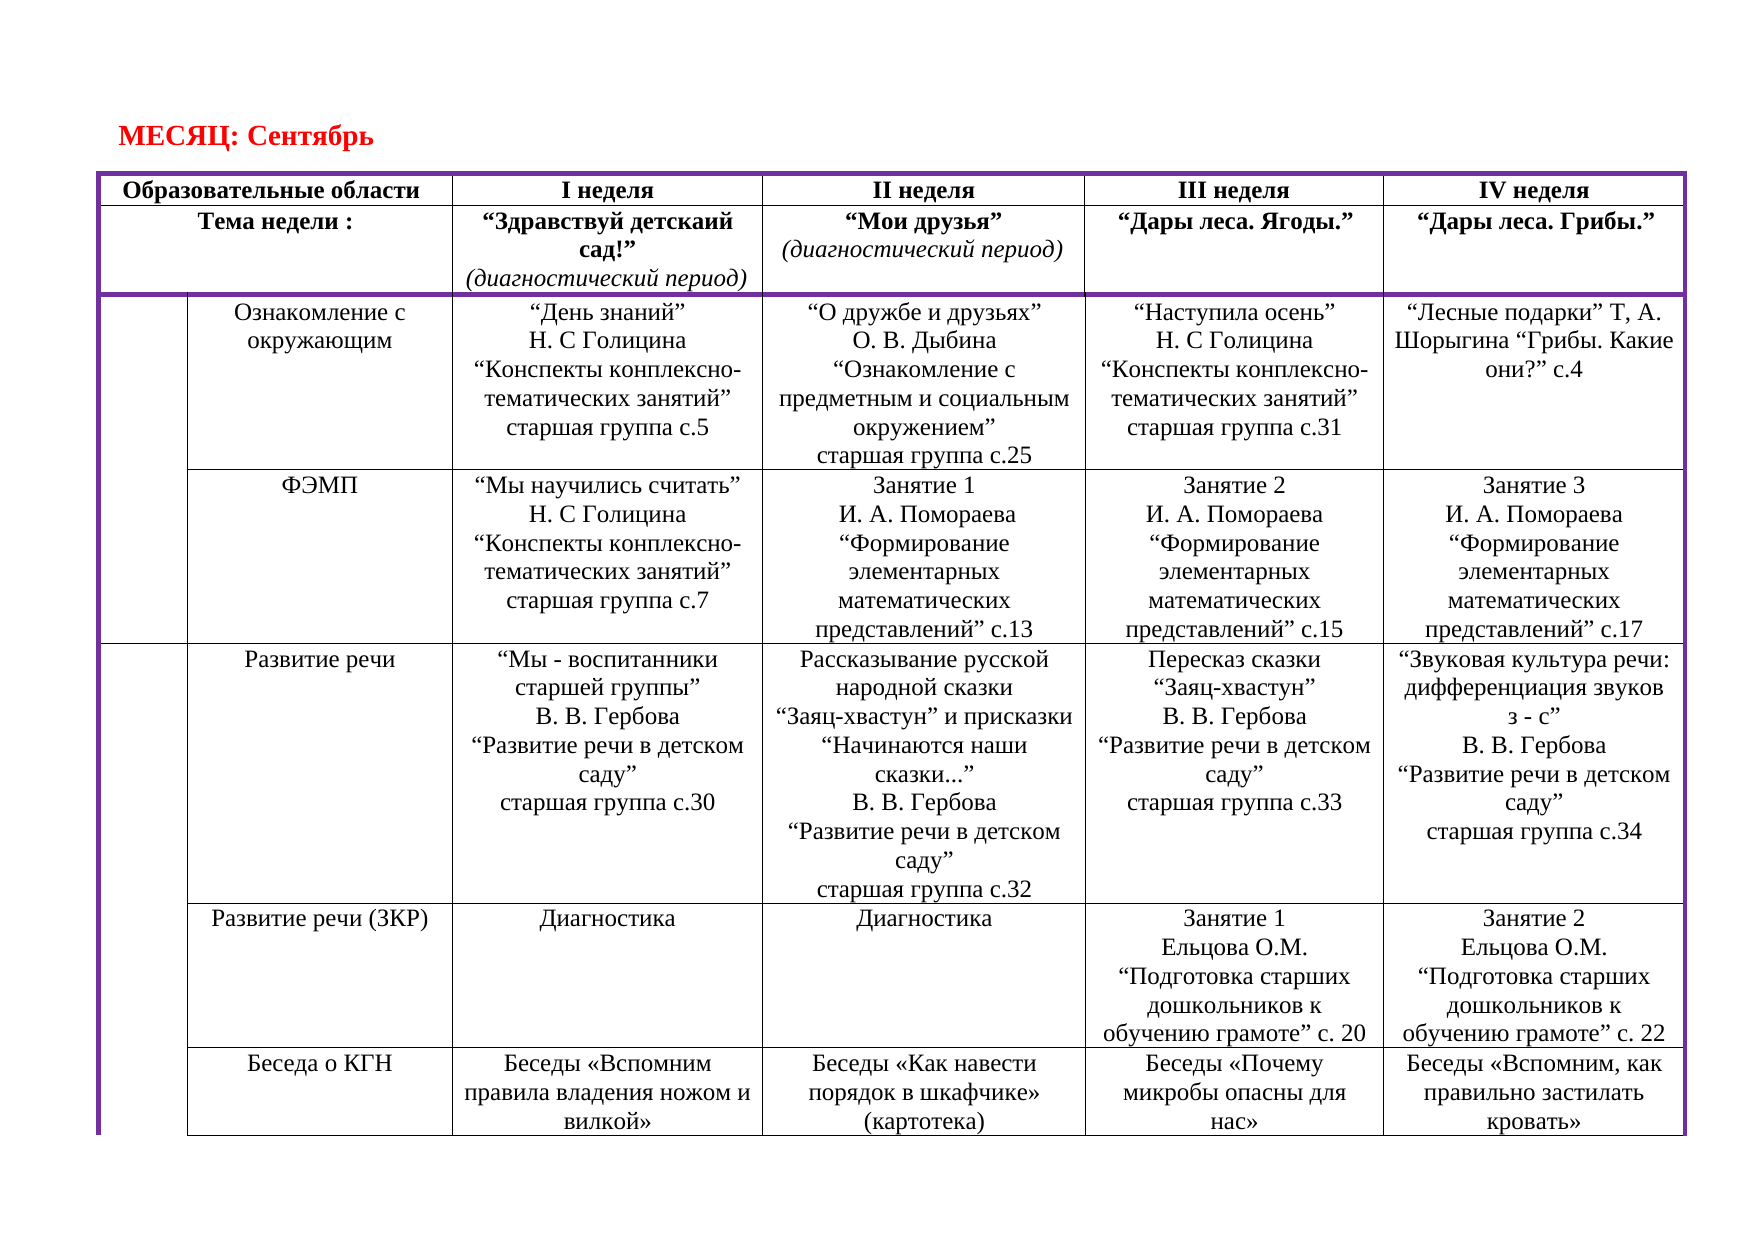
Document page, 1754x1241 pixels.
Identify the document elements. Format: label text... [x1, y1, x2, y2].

table_cell “Дары леса. Грибы.” [1384, 206, 1683, 292]
table_cell Диагностика [763, 904, 1085, 1047]
table_cell Тема недели : [101, 206, 452, 292]
table_cell Занятие 1 Ельцова О.М. “Подготовка старших дошкольников к обучению грамоте” с. 20 [1086, 904, 1383, 1047]
table_header I неделя [453, 176, 762, 205]
table_cell “Здравствуй детскаий сад!” (диагностический период) [453, 206, 762, 292]
table_cell Беседа о КГН [188, 1048, 452, 1134]
table_header Образовательные области [101, 176, 452, 205]
table_cell Рассказывание русской народной сказки “Заяц-хвастун” и присказки “Начинаются наши сказки...” В. В. Гербова “Развитие речи в детском саду” старшая группа с.32 [763, 644, 1085, 902]
table_cell “Дары леса. Ягоды.” [1085, 206, 1383, 292]
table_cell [1086, 1048, 1383, 1134]
table_cell ФЭМП [188, 470, 452, 643]
table_cell Диагностика [453, 904, 762, 1047]
table_cell “Наступила осень” Н. С Голицина “Конспекты конплексно-тематических занятий” старшая группа с.31 [1086, 297, 1383, 469]
table_cell “Лесные подарки” Т, А. Шорыгина “Грибы. Какие они?” с.4 [1384, 297, 1683, 469]
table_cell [763, 1048, 1085, 1134]
text МЕСЯЦ: Сентябрь [118, 118, 1676, 152]
table_cell [101, 644, 187, 1134]
table_cell Занятие 1 И. А. Помораева “Формирование элементарных математических представлений” с.13 [763, 470, 1085, 643]
table_cell [101, 297, 187, 643]
table_cell Развитие речи (ЗКР) [188, 904, 452, 1047]
table_cell Занятие 3 И. А. Помораева “Формирование элементарных математических представлений” с.17 [1384, 470, 1683, 643]
table_cell “Мы научились считать” Н. С Голицина “Конспекты конплексно-тематических занятий” старшая группа с.7 [453, 470, 762, 643]
table_cell Занятие 2 И. А. Помораева “Формирование элементарных математических представлений” с.15 [1086, 470, 1383, 643]
table_cell “День знаний” Н. С Голицина “Конспекты конплексно-тематических занятий” старшая группа с.5 [453, 297, 762, 469]
table_cell Занятие 2 Ельцова О.М. “Подготовка старших дошкольников к обучению грамоте” с. 22 [1384, 904, 1683, 1047]
table_cell Развитие речи [188, 644, 452, 902]
table_cell “О дружбе и друзьях” О. В. Дыбина “Ознакомление с предметным и социальным окружением” старшая группа с.25 [763, 297, 1085, 469]
table_cell Пересказ сказки “Заяц-хвастун” В. В. Гербова “Развитие речи в детском саду” старшая группа с.33 [1086, 644, 1383, 902]
table_header III неделя [1085, 176, 1383, 205]
table_header IV неделя [1384, 176, 1683, 205]
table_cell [1384, 1048, 1683, 1134]
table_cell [453, 1048, 762, 1134]
table_cell “Мы - воспитанники старшей группы” В. В. Гербова “Развитие речи в детском саду” старшая группа с.30 [453, 644, 762, 902]
table_header II неделя [763, 176, 1084, 205]
table_cell “Звуковая культура речи: дифференциация звуков з - с” В. В. Гербова “Развитие речи в детском саду” старшая группа с.34 [1384, 644, 1683, 902]
table_cell Ознакомление с окружающим [188, 297, 452, 469]
table_cell “Мои друзья” (диагностический период) [763, 206, 1084, 292]
